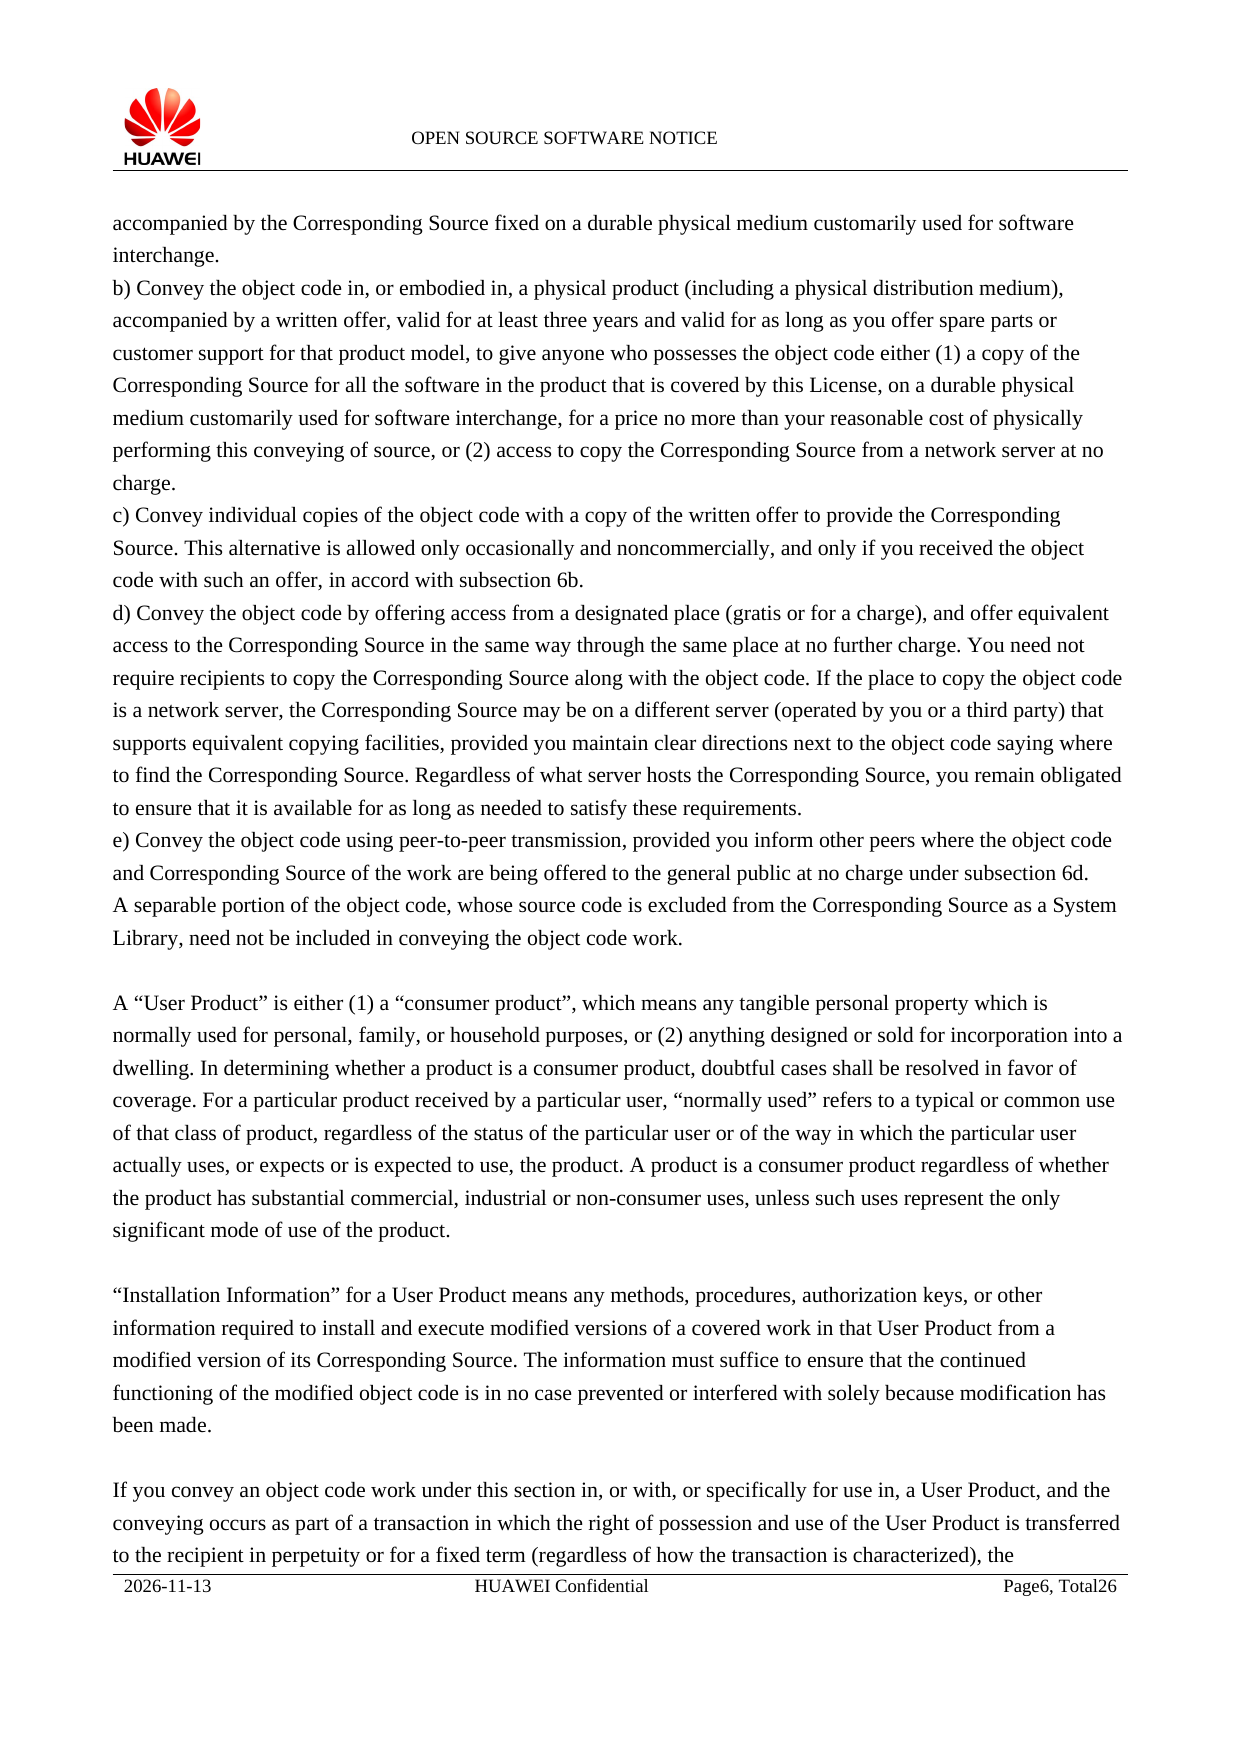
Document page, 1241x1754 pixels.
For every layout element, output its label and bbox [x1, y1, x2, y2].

text [112, 206, 1128, 1571]
picture [124, 88, 201, 165]
